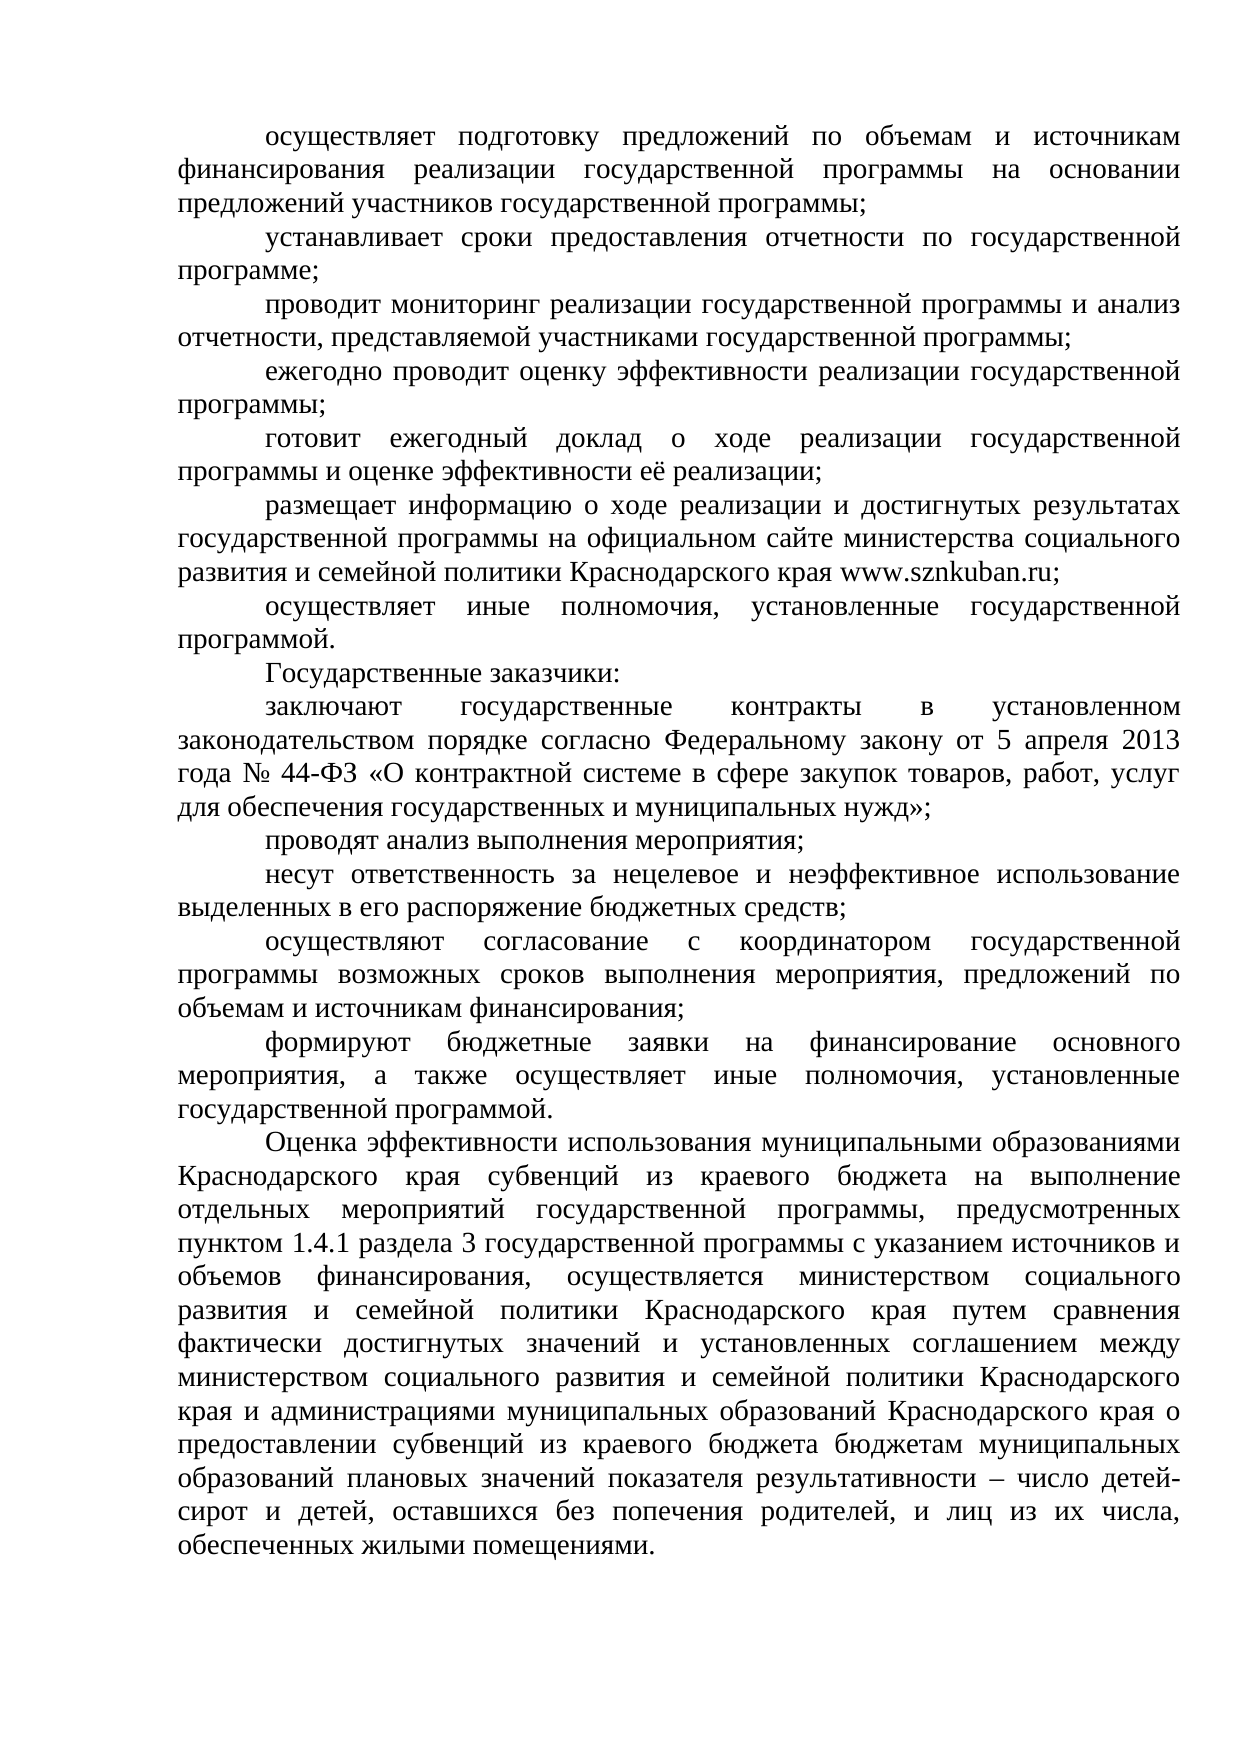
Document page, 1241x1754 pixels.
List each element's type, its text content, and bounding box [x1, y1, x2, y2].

text несут ответственность за нецелевое и неэффективное использование выделенных в его распоряжение бюджетных средств; [177, 856, 1181, 923]
text размещает информацию о ходе реализации и достигнутых результатах государственной программы на официальном сайте министерства социального развития и семейной политики Краснодарского края www.sznkuban.ru; [177, 487, 1181, 588]
text осуществляют согласование с координатором государственной программы возможных сроков выполнения мероприятия, предложений по объемам и источникам финансирования; [177, 923, 1181, 1024]
text устанавливает сроки предоставления отчетности по государственной программе; [177, 219, 1181, 286]
text заключают государственные контракты в установленном законодательством порядке согласно Федеральному закону от 5 апреля 2013 года № 44-ФЗ «О контрактной системе в сфере закупок товаров, работ, услуг для обеспечения государственных и муниципальных нужд»; [177, 688, 1181, 822]
text осуществляет иные полномочия, установленные государственной программой. [177, 588, 1181, 655]
text Государственные заказчики: [177, 655, 1181, 688]
text осуществляет подготовку предложений по объемам и источникам финансирования реализации государственной программы на основании предложений участников государственной программы; [177, 118, 1181, 219]
text проводят анализ выполнения мероприятия; [177, 822, 1181, 856]
text готовит ежегодный доклад о ходе реализации государственной программы и оценке эффективности её реализации; [177, 420, 1181, 487]
text проводит мониторинг реализации государственной программы и анализ отчетности, представляемой участниками государственной программы; [177, 286, 1181, 353]
text Оценка эффективности использования муниципальными образованиями Краснодарского края субвенций из краевого бюджета на выполнение отдельных мероприятий государственной программы, предусмотренных пунктом 1.4.1 раздела 3 государственной программы с указанием источников и объемов финансирования, осуществляется министерством социального развития и семейной политики Краснодарского края путем сравнения фактически достигнутых значений и установленных соглашением между министерством социального развития и семейной политики Краснодарского края и администрациями муниципальных образований Краснодарского края о предоставлении субвенций из краевого бюджета бюджетам муниципальных образований плановых значений показателя результативности – число детей-сирот и детей, оставшихся без попечения родителей, и лиц из их числа, обеспеченных жилыми помещениями. [177, 1124, 1181, 1560]
text формируют бюджетные заявки на финансирование основного мероприятия, а также осуществляет иные полномочия, установленные государственной программой. [177, 1024, 1181, 1124]
text ежегодно проводит оценку эффективности реализации государственной программы; [177, 353, 1181, 420]
